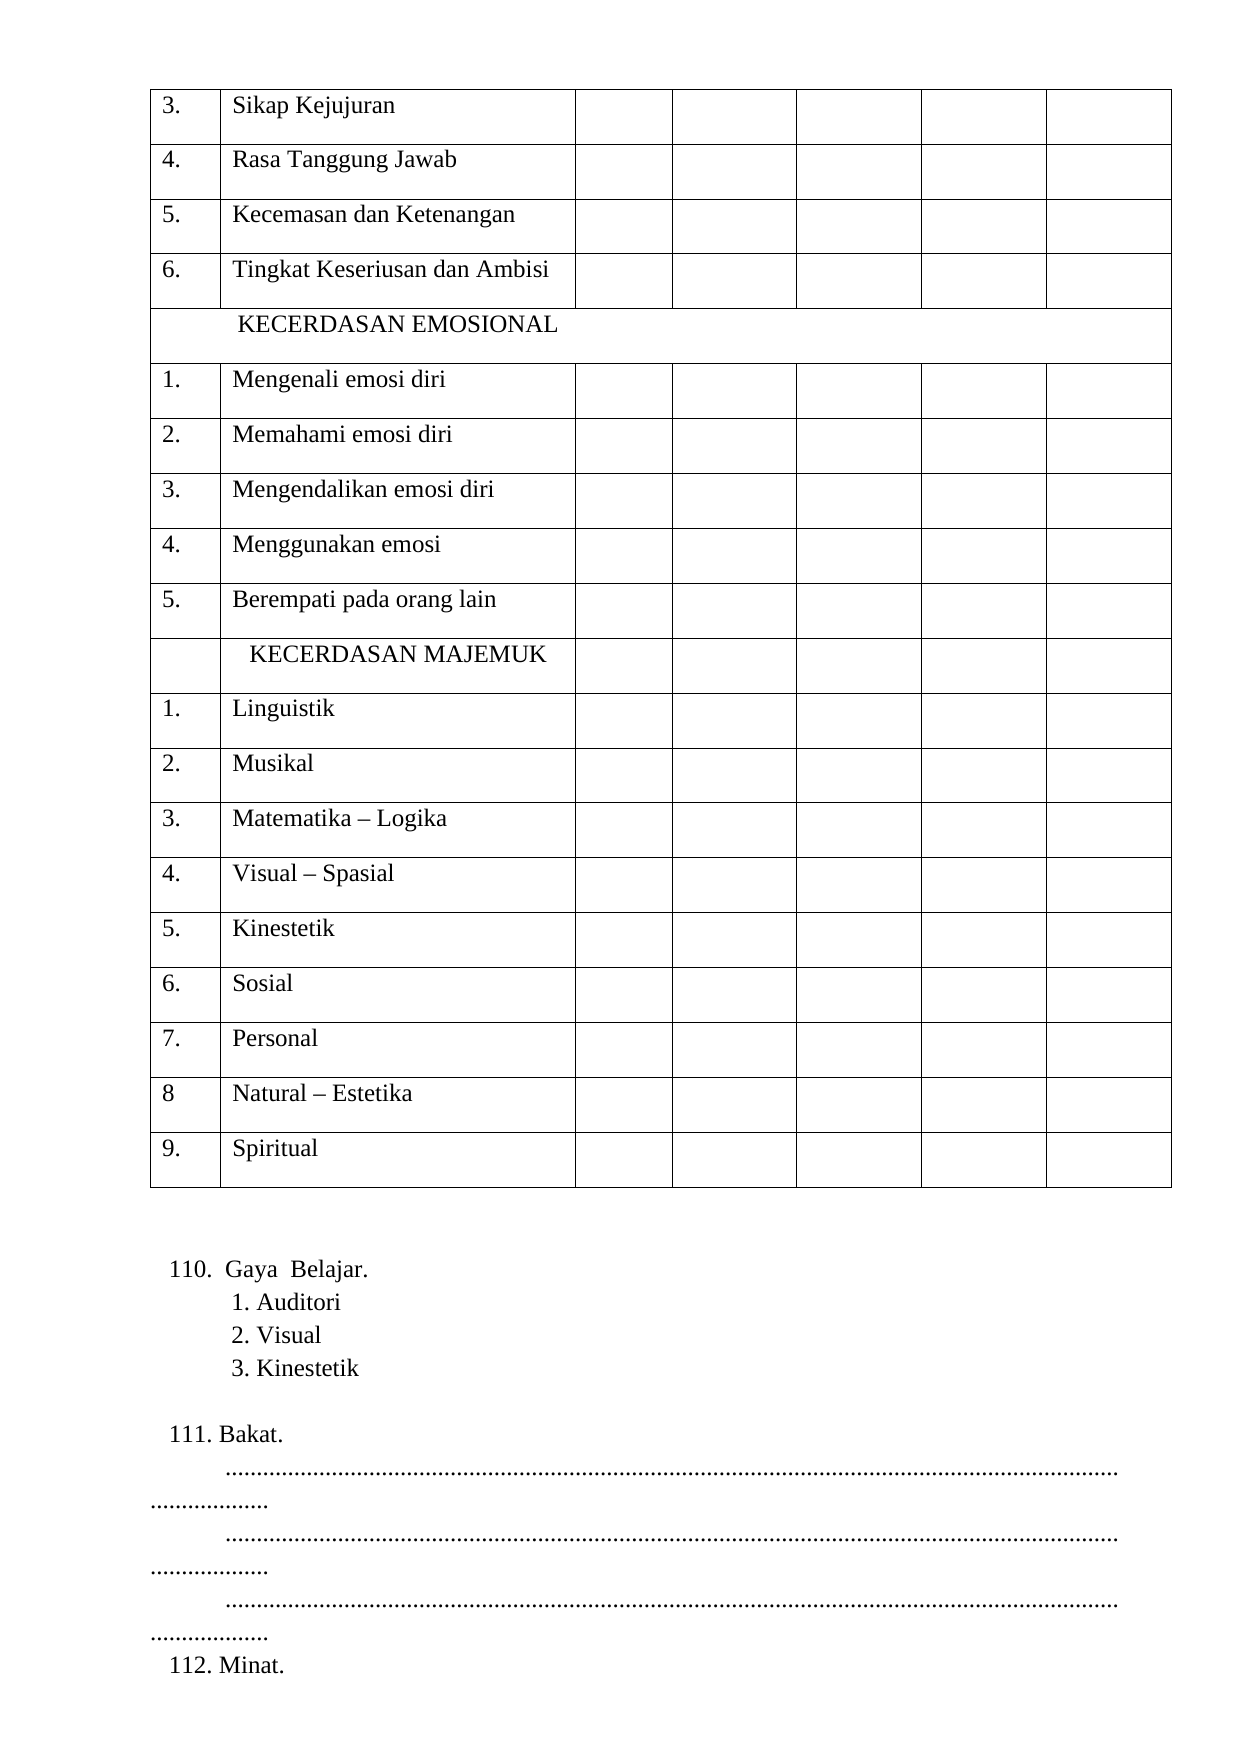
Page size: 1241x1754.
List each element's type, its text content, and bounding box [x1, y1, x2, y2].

table_cell Spiritual [221, 1133, 575, 1187]
table_cell [576, 694, 672, 747]
table_cell 7. [151, 1023, 220, 1077]
table_cell [1047, 803, 1171, 857]
text 111. Bakat. [150, 1419, 1122, 1447]
text 110. Gaya Belajar. [150, 1254, 1122, 1282]
table_cell [673, 694, 796, 747]
table_cell [576, 913, 672, 967]
table_cell [797, 1078, 921, 1132]
table_cell Tingkat Keseriusan dan Ambisi [221, 254, 575, 308]
table_cell [797, 858, 921, 912]
table_cell [921, 309, 1046, 363]
text 112. Minat. [150, 1650, 1122, 1679]
text 2. Visual [150, 1320, 1122, 1348]
table_cell [797, 694, 921, 747]
table_cell [1047, 1133, 1171, 1187]
table_cell Kinestetik [221, 913, 575, 967]
table_cell 2. [151, 749, 220, 802]
table_cell [1047, 474, 1171, 528]
table_cell [1047, 584, 1171, 638]
table_cell Sosial [221, 968, 575, 1022]
table_cell [673, 1078, 796, 1132]
table_cell [576, 90, 672, 143]
table_cell [922, 1133, 1046, 1187]
table_cell [797, 1023, 921, 1077]
table_cell [673, 364, 796, 418]
table_cell [576, 639, 672, 692]
table_cell [922, 145, 1046, 198]
table_cell 5. [151, 200, 220, 253]
table_cell [1047, 694, 1171, 747]
table_cell [672, 309, 797, 363]
table_cell [1047, 364, 1171, 418]
table_cell [922, 474, 1046, 528]
table_cell [922, 1023, 1046, 1077]
table_cell [673, 90, 796, 143]
table_cell [673, 639, 796, 692]
table_cell 6. [151, 254, 220, 308]
table_cell [575, 309, 672, 363]
table_cell [922, 529, 1046, 583]
table_cell 4. [151, 858, 220, 912]
table_cell [922, 584, 1046, 638]
table_cell [673, 968, 796, 1022]
table_cell [576, 145, 672, 198]
table_cell Menggunakan emosi [221, 529, 575, 583]
table_cell [576, 1133, 672, 1187]
table_cell Natural – Estetika [221, 1078, 575, 1132]
table_cell Memahami emosi diri [221, 419, 575, 473]
table_cell Musikal [221, 749, 575, 802]
table_cell 3. [151, 474, 220, 528]
table_cell [797, 529, 921, 583]
table_cell [797, 749, 921, 802]
table_cell [576, 254, 672, 308]
table_cell 8 [151, 1078, 220, 1132]
table_cell [922, 694, 1046, 747]
table_cell [922, 968, 1046, 1022]
table_cell [1047, 1078, 1171, 1132]
table_cell [797, 200, 921, 253]
table_cell [673, 749, 796, 802]
table_cell [797, 364, 921, 418]
table_cell [797, 90, 921, 143]
table_cell [922, 749, 1046, 802]
table_cell [673, 200, 796, 253]
table_cell KECERDASAN EMOSIONAL [221, 309, 575, 363]
table_cell [922, 90, 1046, 143]
table_cell 2. [151, 419, 220, 473]
table_cell 9. [151, 1133, 220, 1187]
table_cell [922, 254, 1046, 308]
table_cell [922, 1078, 1046, 1132]
table_cell 5. [151, 913, 220, 967]
table_cell [922, 803, 1046, 857]
table_cell 1. [151, 694, 220, 747]
table_cell [576, 749, 672, 802]
table_cell [576, 1078, 672, 1132]
table_cell [922, 200, 1046, 253]
table_cell [576, 529, 672, 583]
table_cell [1047, 529, 1171, 583]
table_cell [151, 309, 221, 363]
table_cell [576, 200, 672, 253]
table_cell [922, 419, 1046, 473]
table_cell Sikap Kejujuran [221, 90, 575, 143]
text 3. Kinestetik [150, 1353, 1122, 1381]
table_cell 1. [151, 364, 220, 418]
table_cell [673, 858, 796, 912]
table_cell Visual – Spasial [221, 858, 575, 912]
table_cell [576, 968, 672, 1022]
table_cell [673, 145, 796, 198]
table_cell [673, 1133, 796, 1187]
table_cell [922, 913, 1046, 967]
table_cell [673, 419, 796, 473]
table_cell Matematika – Logika [221, 803, 575, 857]
table_cell [1046, 309, 1171, 363]
table_cell Linguistik [221, 694, 575, 747]
table_cell [797, 639, 921, 692]
table_cell Mengenali emosi diri [221, 364, 575, 418]
table_cell [1047, 968, 1171, 1022]
table_cell [1047, 858, 1171, 912]
table_cell [151, 639, 220, 692]
table_cell Rasa Tanggung Jawab [221, 145, 575, 198]
table_cell KECERDASAN MAJEMUK [221, 639, 575, 692]
table_cell [673, 584, 796, 638]
table_cell [797, 474, 921, 528]
table_cell [1047, 1023, 1171, 1077]
table_cell 6. [151, 968, 220, 1022]
table_cell [576, 364, 672, 418]
table_cell [922, 364, 1046, 418]
text 1. Auditori [150, 1287, 1122, 1315]
table_cell [1047, 145, 1171, 198]
table_cell Personal [221, 1023, 575, 1077]
table_cell [797, 419, 921, 473]
table_cell [673, 803, 796, 857]
table_cell [673, 254, 796, 308]
table_cell [673, 1023, 796, 1077]
table_cell [797, 584, 921, 638]
table_cell [797, 913, 921, 967]
table_cell [576, 419, 672, 473]
table_cell [1047, 639, 1171, 692]
table_cell [922, 858, 1046, 912]
table_cell 4. [151, 145, 220, 198]
table_cell [797, 309, 921, 363]
table_cell [797, 145, 921, 198]
table_cell [673, 529, 796, 583]
table_cell [1047, 200, 1171, 253]
table_cell [576, 1023, 672, 1077]
table_cell [576, 858, 672, 912]
table_cell [1047, 254, 1171, 308]
table_cell [797, 803, 921, 857]
table_cell [673, 913, 796, 967]
table_cell [1047, 90, 1171, 143]
table_cell Kecemasan dan Ketenangan [221, 200, 575, 253]
table_cell [922, 639, 1046, 692]
table_cell 5. [151, 584, 220, 638]
table_cell Mengendalikan emosi diri [221, 474, 575, 528]
table_cell Berempati pada orang lain [221, 584, 575, 638]
table_cell 4. [151, 529, 220, 583]
table_cell [1047, 913, 1171, 967]
table_cell [673, 474, 796, 528]
table_cell [797, 968, 921, 1022]
table_cell [1047, 419, 1171, 473]
table_cell [1047, 749, 1171, 802]
table_cell 3. [151, 90, 220, 143]
table_cell 3. [151, 803, 220, 857]
table_cell [797, 254, 921, 308]
table_cell [576, 803, 672, 857]
table_cell [576, 584, 672, 638]
table_cell [576, 474, 672, 528]
table_cell [797, 1133, 921, 1187]
